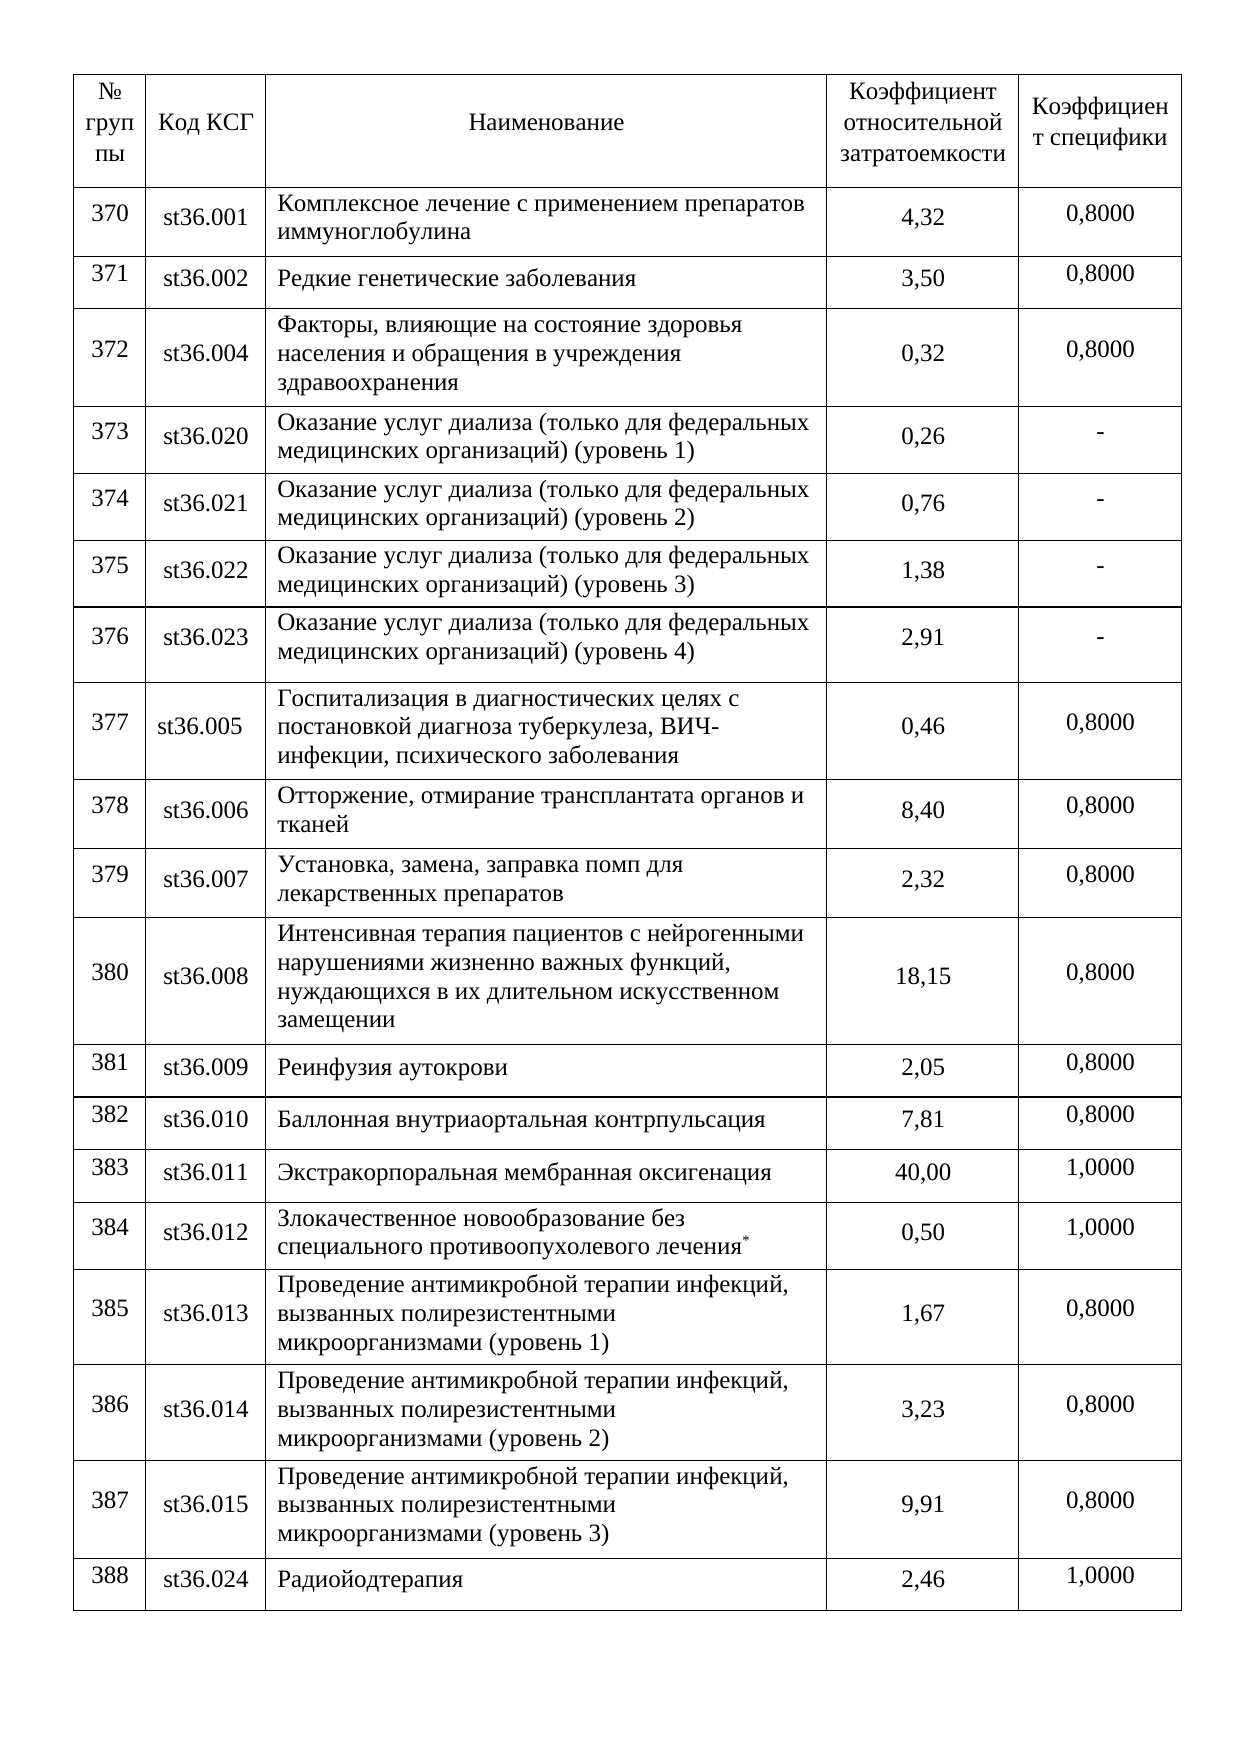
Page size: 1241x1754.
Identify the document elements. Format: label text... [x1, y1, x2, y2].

table_cell 385 [74, 1270, 145, 1364]
table_cell 373 [74, 407, 145, 473]
table_cell 375 [74, 541, 145, 606]
table_cell 387 [74, 1461, 145, 1557]
table_cell Госпитализация в диагностических целях с постановкой диагноза туберкулеза, ВИЧ-инфекции, психического заболевания [266, 683, 826, 779]
table_cell 0,8000 [1019, 1461, 1181, 1557]
table_cell 382 [74, 1098, 145, 1149]
table_cell 0,8000 [1019, 918, 1181, 1044]
table_cell 0,32 [827, 309, 1018, 406]
table_cell 378 [74, 780, 145, 848]
table_cell 371 [74, 257, 145, 308]
table_cell Баллонная внутриаортальная контрпульсация [266, 1098, 826, 1149]
table_cell 0,8000 [1019, 1270, 1181, 1364]
table_cell 1,0000 [1019, 1559, 1181, 1610]
table_cell st36.005 [146, 683, 265, 779]
table_cell st36.002 [146, 257, 265, 308]
table_cell 0,46 [827, 683, 1018, 779]
table_cell Экстракорпоральная мембранная оксигенация [266, 1150, 826, 1202]
table_cell 1,0000 [1019, 1203, 1181, 1268]
table_cell 0,8000 [1019, 849, 1181, 917]
table_cell 376 [74, 608, 145, 682]
table_cell 383 [74, 1150, 145, 1202]
table_cell 3,50 [827, 257, 1018, 308]
table_cell - [1019, 608, 1181, 682]
table_cell Комплексное лечение с применением препаратов иммуноглобулина [266, 188, 826, 256]
table_cell st36.004 [146, 309, 265, 406]
table_cell st36.001 [146, 188, 265, 256]
table_cell st36.010 [146, 1098, 265, 1149]
table_cell 0,76 [827, 474, 1018, 539]
table_cell - [1019, 541, 1181, 606]
table_cell 1,0000 [1019, 1150, 1181, 1202]
table_header Коэффициент специфики [1019, 75, 1181, 187]
table_cell Установка, замена, заправка помп для лекарственных препаратов [266, 849, 826, 917]
table_cell st36.007 [146, 849, 265, 917]
table_cell st36.023 [146, 608, 265, 682]
table_cell st36.022 [146, 541, 265, 606]
table_cell st36.015 [146, 1461, 265, 1557]
table_cell 0,8000 [1019, 1365, 1181, 1460]
table_cell 0,8000 [1019, 683, 1181, 779]
table_cell 40,00 [827, 1150, 1018, 1202]
table_cell Радиойодтерапия [266, 1559, 826, 1610]
table_cell Проведение антимикробной терапии инфекций, вызванных полирезистентными микроорганизмами (уровень 2) [266, 1365, 826, 1460]
table_cell 377 [74, 683, 145, 779]
table_cell 0,50 [827, 1203, 1018, 1268]
table_cell 374 [74, 474, 145, 539]
table_cell Оказание услуг диализа (только для федеральных медицинских организаций) (уровень 2) [266, 474, 826, 539]
table_cell 0,8000 [1019, 780, 1181, 848]
table_cell Оказание услуг диализа (только для федеральных медицинских организаций) (уровень 3) [266, 541, 826, 606]
table_cell Проведение антимикробной терапии инфекций, вызванных полирезистентными микроорганизмами (уровень 1) [266, 1270, 826, 1364]
table_cell st36.011 [146, 1150, 265, 1202]
table_cell st36.024 [146, 1559, 265, 1610]
table_cell st36.013 [146, 1270, 265, 1364]
table_cell 3,23 [827, 1365, 1018, 1460]
table_cell 1,38 [827, 541, 1018, 606]
table_cell 384 [74, 1203, 145, 1268]
table_cell 0,8000 [1019, 188, 1181, 256]
table_cell 1,67 [827, 1270, 1018, 1364]
table_cell - [1019, 474, 1181, 539]
table_cell 2,91 [827, 608, 1018, 682]
table_cell 0,8000 [1019, 309, 1181, 406]
table_cell 0,8000 [1019, 1045, 1181, 1096]
table_cell Оказание услуг диализа (только для федеральных медицинских организаций) (уровень 4) [266, 608, 826, 682]
table_cell Оказание услуг диализа (только для федеральных медицинских организаций) (уровень 1) [266, 407, 826, 473]
table_cell st36.014 [146, 1365, 265, 1460]
table_header Коэффициент относительной затратоемкости [827, 75, 1018, 187]
table_cell Отторжение, отмирание трансплантата органов и тканей [266, 780, 826, 848]
table_cell 0,8000 [1019, 257, 1181, 308]
table_cell 380 [74, 918, 145, 1044]
table_cell 4,32 [827, 188, 1018, 256]
table_cell st36.021 [146, 474, 265, 539]
table_cell st36.009 [146, 1045, 265, 1096]
table_cell 379 [74, 849, 145, 917]
table_cell 370 [74, 188, 145, 256]
table_cell Факторы, влияющие на состояние здоровья населения и обращения в учреждения здравоохранения [266, 309, 826, 406]
table_cell 388 [74, 1559, 145, 1610]
table_cell 381 [74, 1045, 145, 1096]
table_header Код КСГ [146, 75, 265, 187]
table_cell 18,15 [827, 918, 1018, 1044]
table_cell st36.006 [146, 780, 265, 848]
table_cell - [1019, 407, 1181, 473]
table_cell Злокачественное новообразование без специального противоопухолевого лечения* [266, 1203, 826, 1268]
table_cell 9,91 [827, 1461, 1018, 1557]
table_cell st36.008 [146, 918, 265, 1044]
table_cell 7,81 [827, 1098, 1018, 1149]
table_header Наименование [266, 75, 826, 187]
table_cell Редкие генетические заболевания [266, 257, 826, 308]
table_cell Реинфузия аутокрови [266, 1045, 826, 1096]
table_cell 0,26 [827, 407, 1018, 473]
table_cell 2,46 [827, 1559, 1018, 1610]
table_cell 0,8000 [1019, 1098, 1181, 1149]
table_cell 372 [74, 309, 145, 406]
table_cell 2,32 [827, 849, 1018, 917]
table_cell 2,05 [827, 1045, 1018, 1096]
table_cell Интенсивная терапия пациентов с нейрогенными нарушениями жизненно важных функций, нуждающихся в их длительном искусственном замещении [266, 918, 826, 1044]
table_cell st36.012 [146, 1203, 265, 1268]
table_header № группы [74, 75, 145, 187]
table_cell Проведение антимикробной терапии инфекций, вызванных полирезистентными микроорганизмами (уровень 3) [266, 1461, 826, 1557]
table_cell 8,40 [827, 780, 1018, 848]
table_cell st36.020 [146, 407, 265, 473]
table_cell 386 [74, 1365, 145, 1460]
